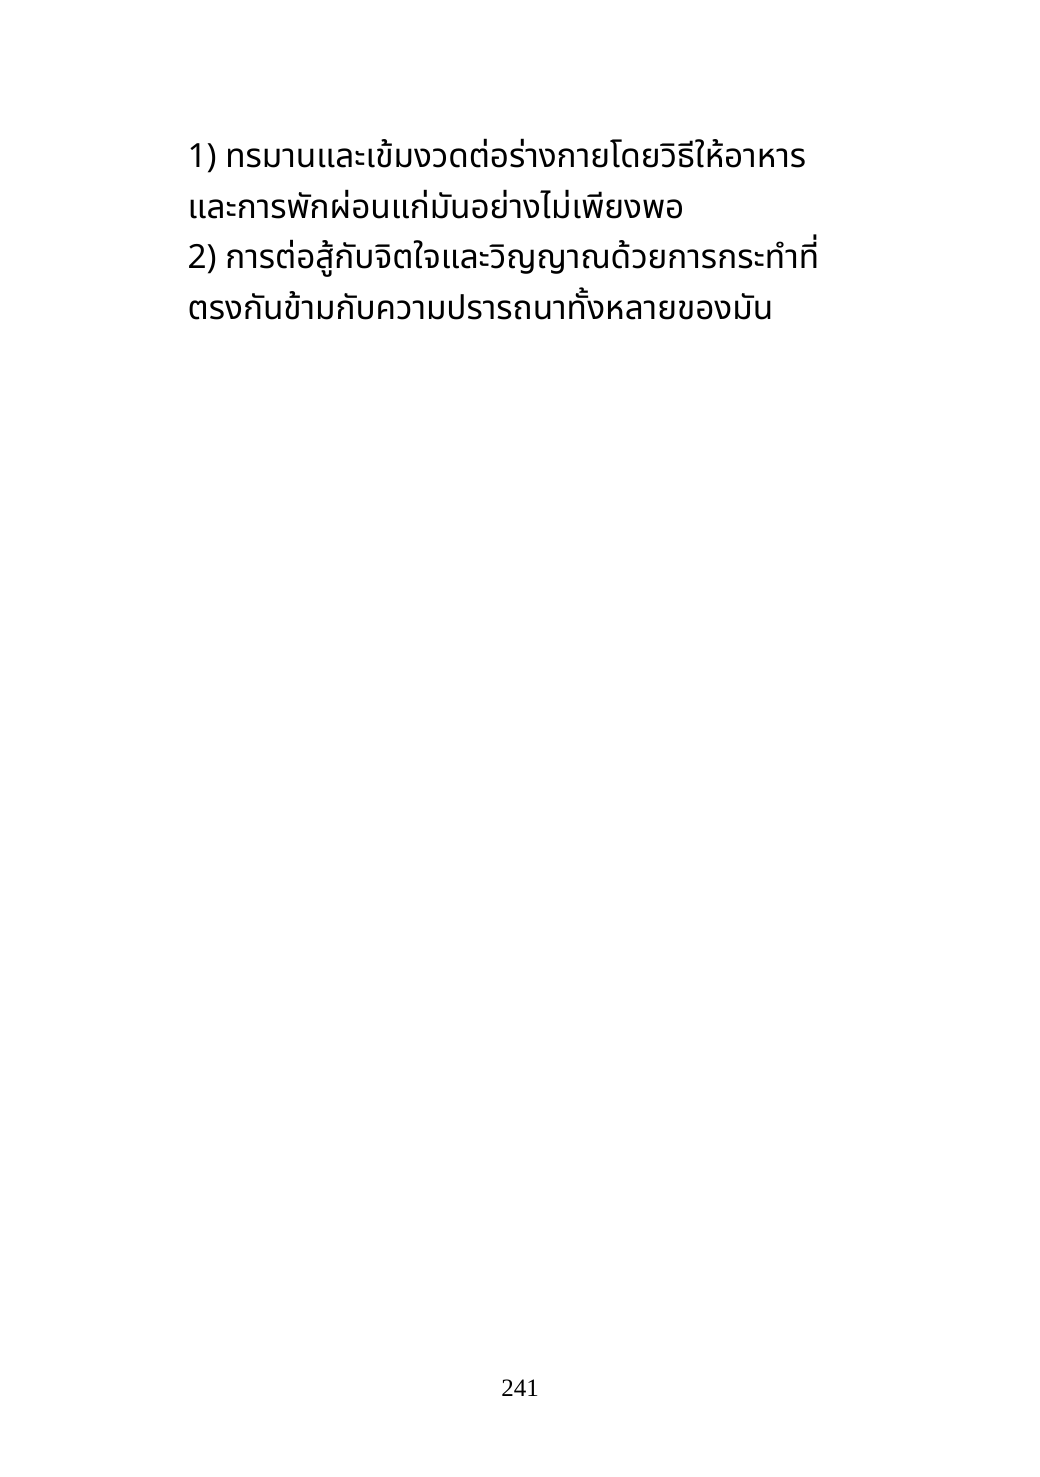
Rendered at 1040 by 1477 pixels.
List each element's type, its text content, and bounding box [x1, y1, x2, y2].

text 2) การต่อสู้กับจิตใจและวิญญาณด้วยการกระทำที่ตรงกันข้ามกับความปรารถนาทั้งหลายของมัน [187, 233, 852, 334]
text 1) ทรมานและเข้มงวดต่อร่างกายโดยวิธีให้อาหารและการพักผ่อนแก่มันอย่างไม่เพียงพอ [187, 132, 852, 233]
